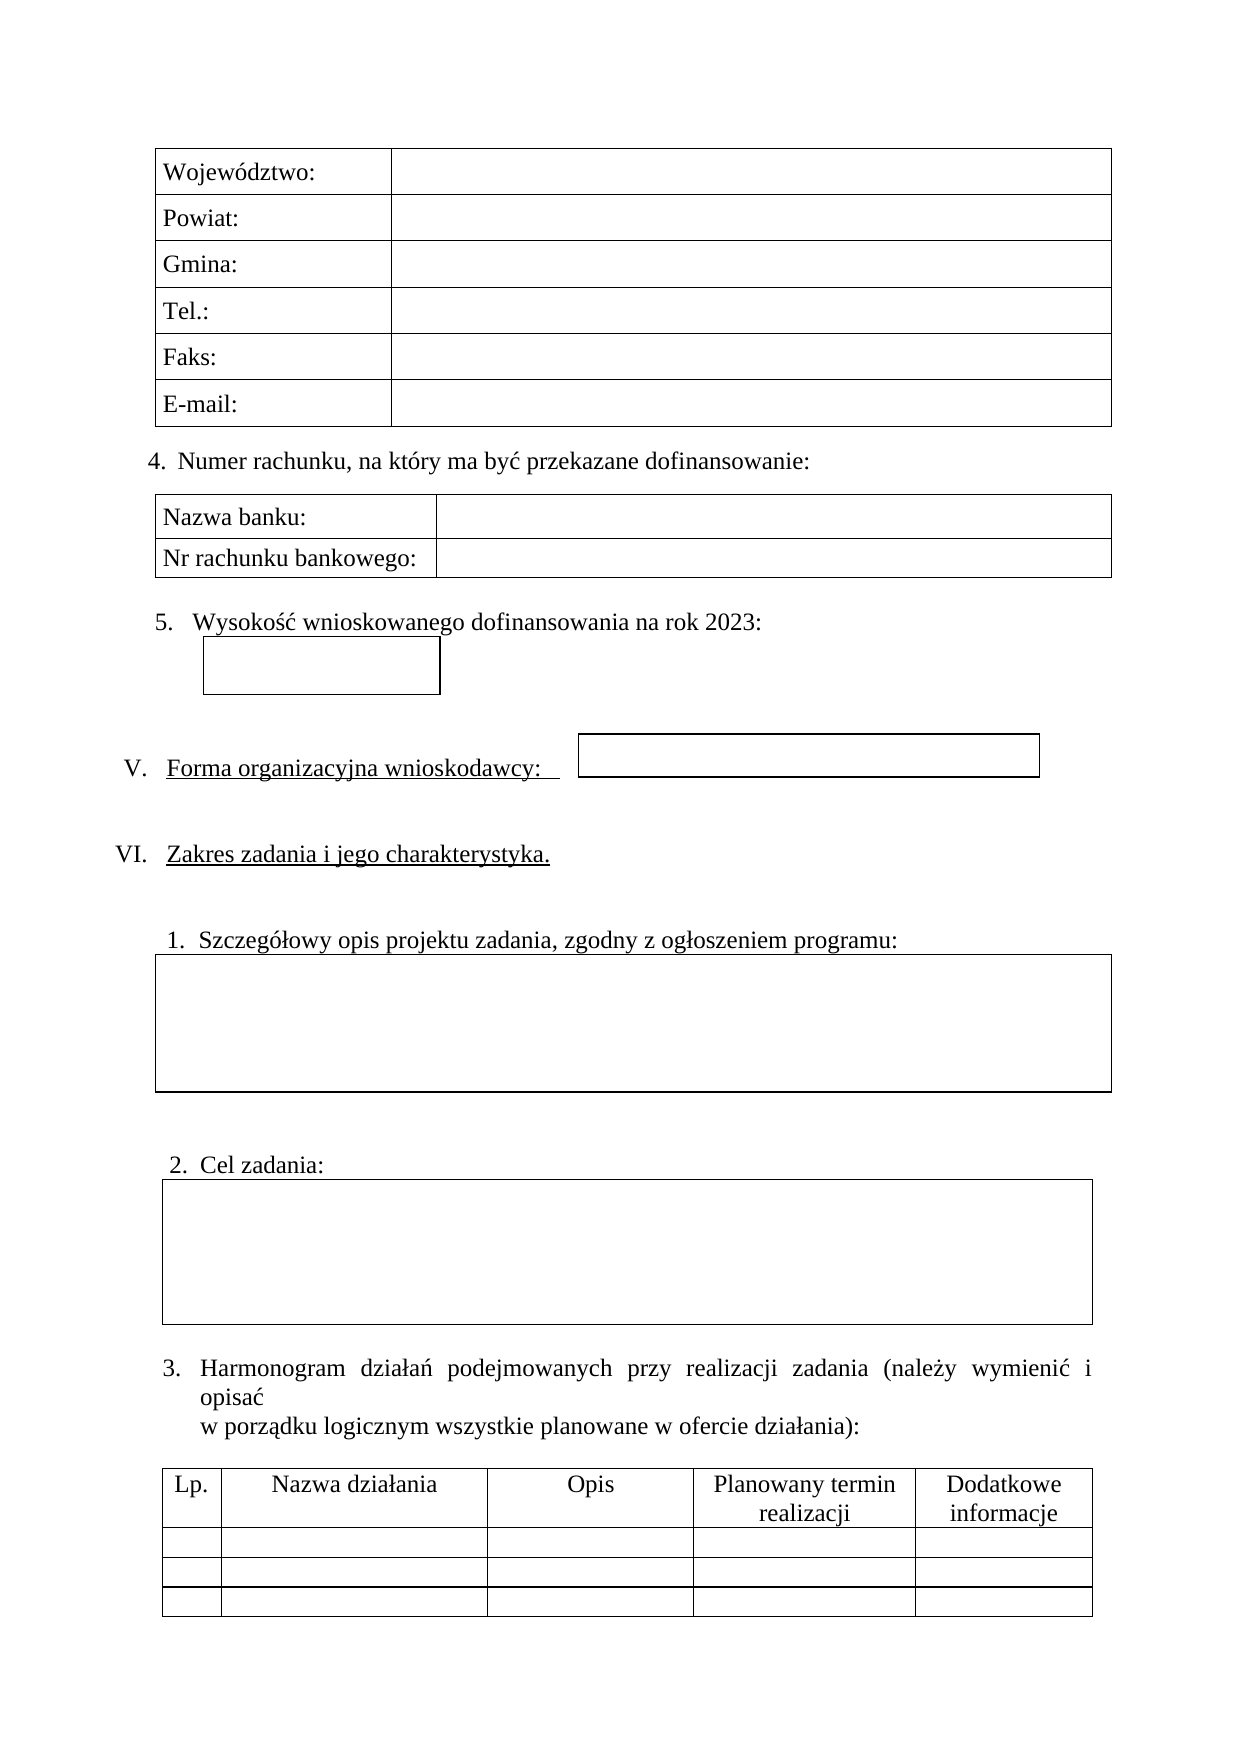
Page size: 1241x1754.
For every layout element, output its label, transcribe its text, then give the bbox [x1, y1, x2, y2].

table_cell [437, 539, 1111, 577]
table_cell E-mail: [156, 380, 391, 426]
table_cell [488, 1558, 693, 1586]
table_cell Faks: [156, 334, 391, 379]
table_header [163, 1180, 1092, 1323]
table_header Planowany termin realizacji [694, 1469, 915, 1527]
table_cell [163, 1528, 221, 1557]
list Cel zadania: [169, 1150, 1093, 1179]
table_header Opis [488, 1469, 693, 1527]
table_cell [222, 1528, 487, 1557]
list Forma organizacyjna wnioskodawcy: [148, 753, 1093, 782]
table_cell [916, 1588, 1092, 1616]
table_cell Województwo: [156, 149, 391, 194]
table_header [437, 495, 1111, 538]
table_cell [392, 241, 1111, 287]
table_cell [163, 1558, 221, 1586]
table_header Nazwa działania [222, 1469, 487, 1527]
list Numer rachunku, na który ma być przekazane dofinansowanie: [148, 446, 1093, 475]
table_cell [392, 380, 1111, 426]
table_cell [694, 1558, 915, 1586]
table_cell Powiat: [156, 195, 391, 240]
list Zakres zadania i jego charakterystyka. [148, 839, 1093, 868]
table_cell [392, 195, 1111, 240]
table_cell [163, 1588, 221, 1616]
list Wysokość wnioskowanego dofinansowania na rok 2023: [154, 607, 1093, 636]
table_cell [392, 149, 1111, 194]
table_cell [488, 1528, 693, 1557]
table_header Lp. [163, 1469, 221, 1527]
table_cell [916, 1528, 1092, 1557]
table_cell [222, 1558, 487, 1586]
table_header [204, 637, 439, 694]
table_cell [694, 1588, 915, 1616]
table_header Nazwa banku: [156, 495, 436, 538]
list Harmonogram działań podejmowanych przy realizacji zadania (należy wymienić i opisać w porządku logicznym wszystkie planowane w ofercie działania): [162, 1353, 1093, 1439]
table_cell Gmina: [156, 241, 391, 287]
table_cell [392, 288, 1111, 333]
table_cell [222, 1588, 487, 1616]
table_cell [694, 1528, 915, 1557]
list Szczegółowy opis projektu zadania, zgodny z ogłoszeniem programu: [166, 925, 1093, 954]
table_header Dodatkowe informacje [916, 1469, 1092, 1527]
table_cell [916, 1558, 1092, 1586]
table_cell Tel.: [156, 288, 391, 333]
table_cell Nr rachunku bankowego: [156, 539, 436, 577]
table_header [156, 955, 1111, 1091]
table_cell [488, 1588, 693, 1616]
table_cell [392, 334, 1111, 379]
